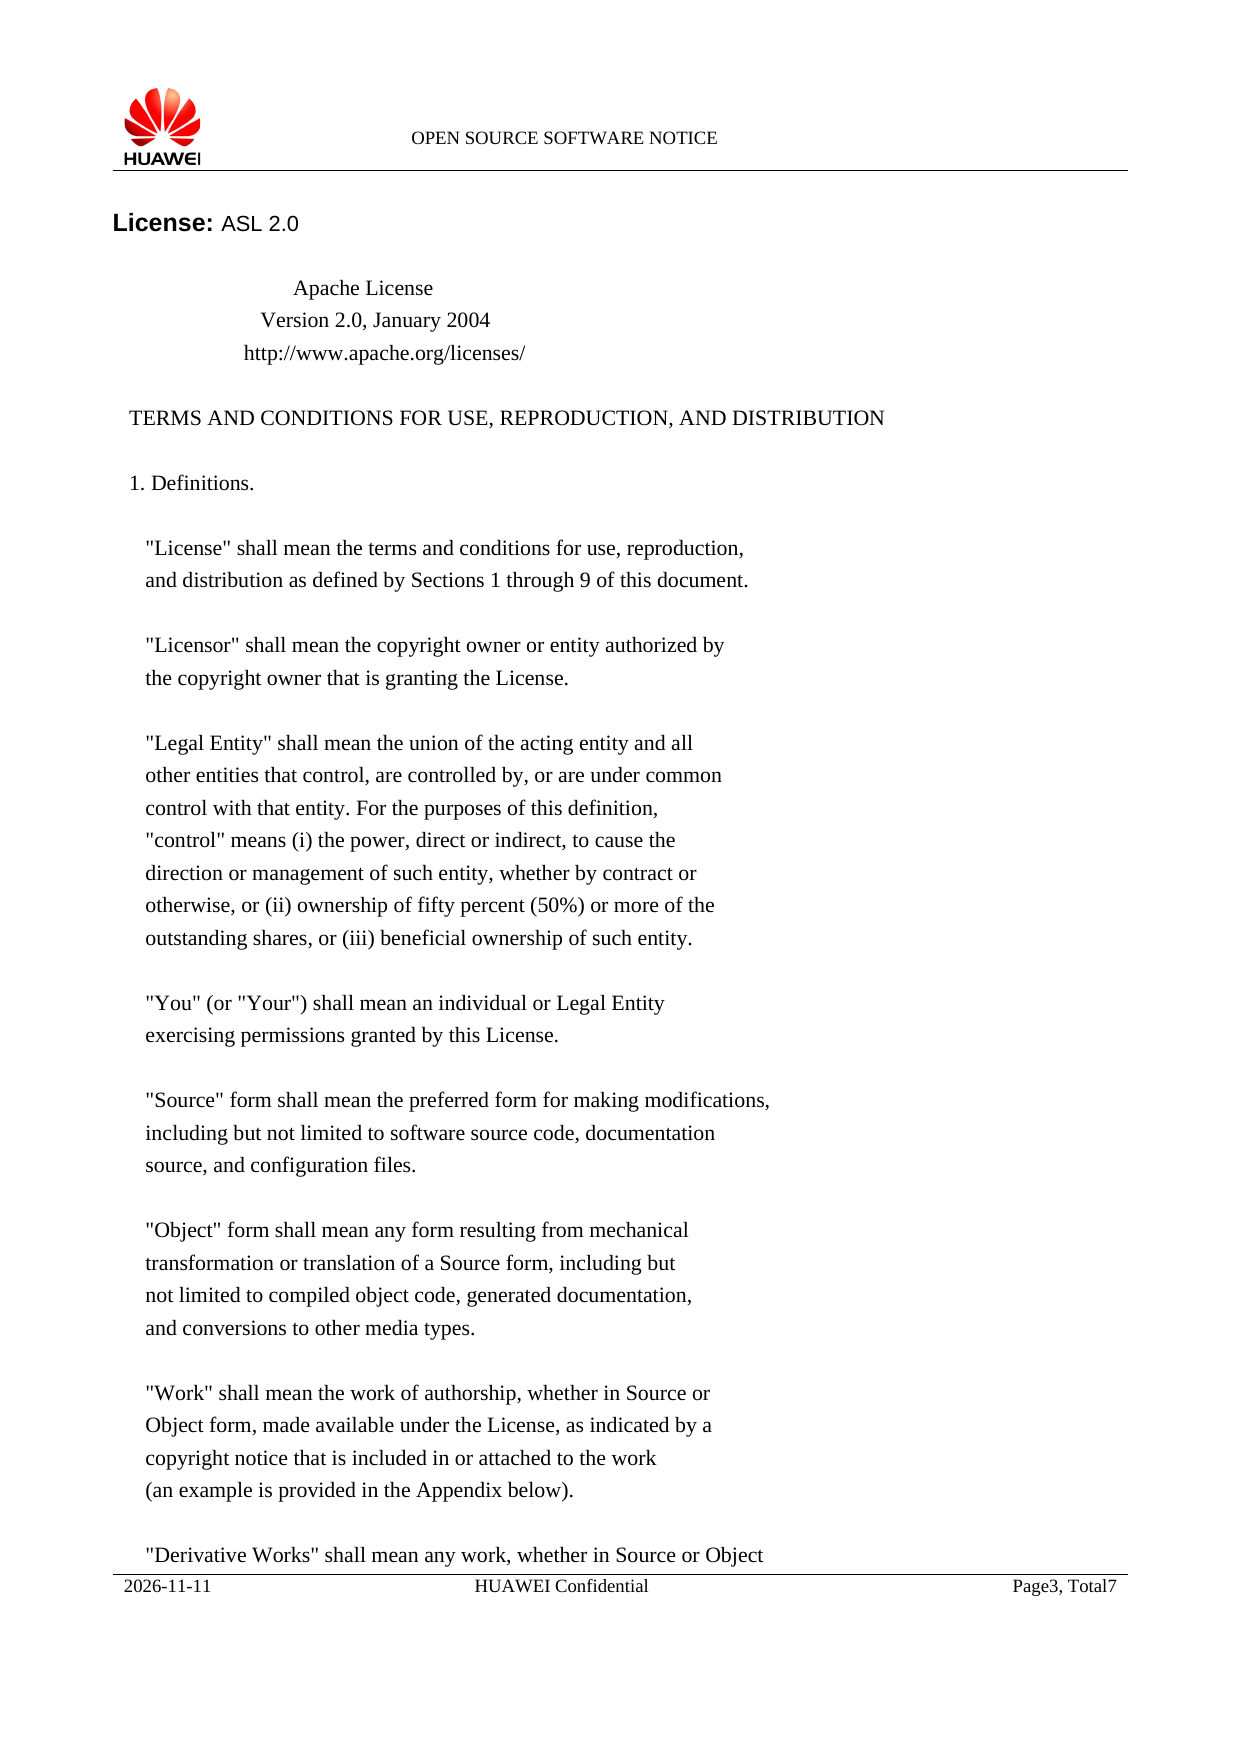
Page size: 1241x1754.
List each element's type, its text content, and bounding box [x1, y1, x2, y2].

text License: ASL 2.0 [112, 206, 1128, 239]
picture [124, 88, 201, 165]
